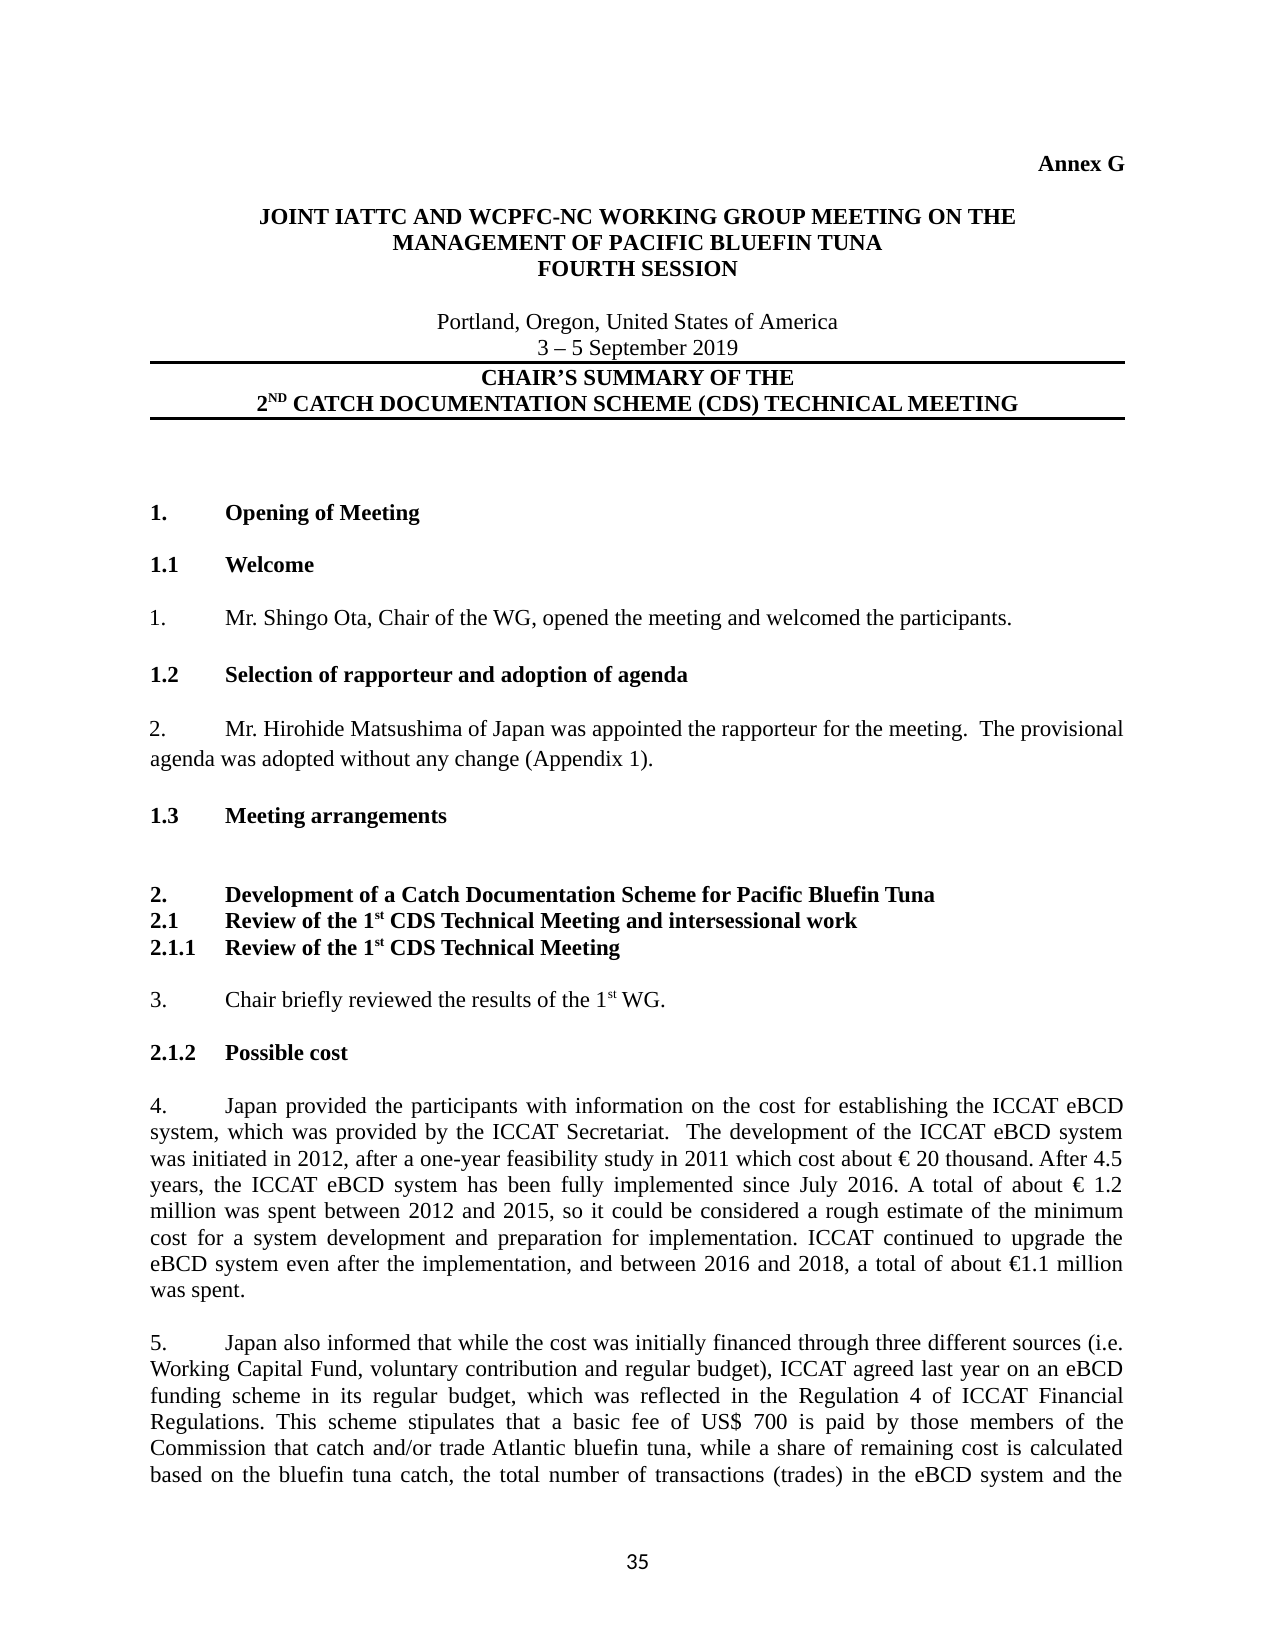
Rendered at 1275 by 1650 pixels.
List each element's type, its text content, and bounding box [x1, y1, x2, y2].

table_header Chair’s Summary of the 2nd Catch Documentation Scheme (CDS) Technical Meeting [150, 364, 1125, 417]
text 1. Opening of Meeting [150, 499, 1125, 525]
list Mr. Shingo Ota, Chair of the WG, opened the meeting and welcomed the participants. [149, 604, 1125, 631]
text 3 – 5 September 2019 [150, 334, 1125, 361]
text Joint IATTC and WCPFC-NC Working Group Meeting on the [150, 203, 1125, 229]
text 2.1.2 Possible cost [150, 1039, 1125, 1066]
text 1.3 Meeting arrangements [150, 802, 1125, 828]
text 3. Chair briefly reviewed the results of the 1st WG. [150, 986, 1125, 1013]
text 2.1 Review of the 1st CDS Technical Meeting and intersessional work [150, 907, 1125, 934]
text Management of Pacific Bluefin Tuna [150, 229, 1125, 255]
list Mr. Hirohide Matsushima of Japan was appointed the rapporteur for the meeting. The provisional agenda was adopted without any change (Appendix 1). [149, 715, 1125, 772]
text 2.1.1 Review of the 1st CDS Technical Meeting [150, 934, 1125, 960]
text 4. Japan provided the participants with information on the cost for establishing the ICCAT eBCD system, which was provided by the ICCAT Secretariat. The development of the ICCAT eBCD system was initiated in 2012, after a one-year feasibility study in 2011 which cost about € 20 thousand. After 4.5 years, the ICCAT eBCD system has been fully implemented since July 2016. A total of about € 1.2 million was spent between 2012 and 2015, so it could be considered a rough estimate of the minimum cost for a system development and preparation for implementation. ICCAT continued to upgrade the eBCD system even after the implementation, and between 2016 and 2018, a total of about €1.1 million was spent. [150, 1092, 1125, 1303]
text 1.1 Welcome [150, 552, 1125, 578]
text 1.2 Selection of rapporteur and adoption of agenda [150, 661, 1125, 687]
text Portland, Oregon, United States of America [150, 308, 1125, 334]
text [150, 1329, 1125, 1487]
text Fourth Session [150, 255, 1125, 282]
text Annex G [150, 150, 1125, 176]
text 2. Development of a Catch Documentation Scheme for Pacific Bluefin Tuna [150, 881, 1125, 907]
